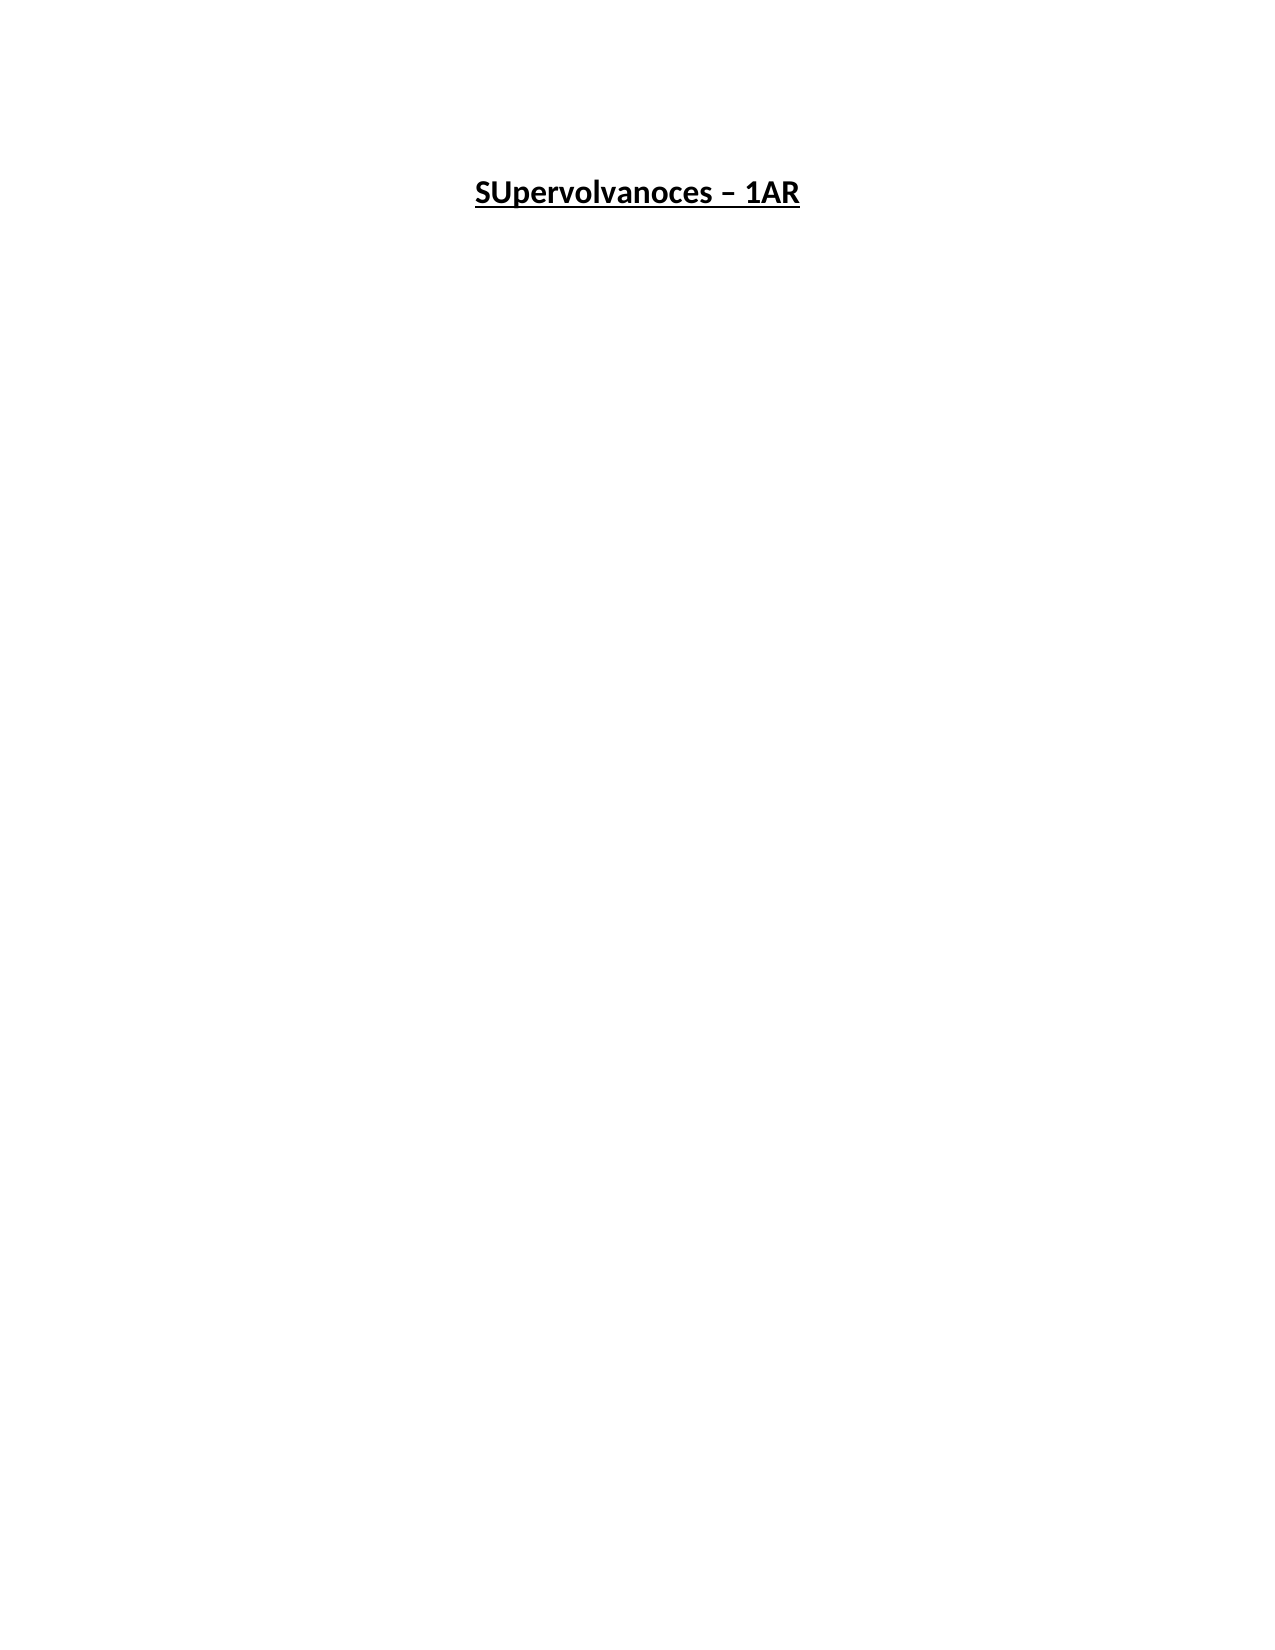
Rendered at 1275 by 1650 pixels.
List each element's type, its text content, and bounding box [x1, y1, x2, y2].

subtitle SUpervolvanoces – 1AR [150, 171, 1125, 212]
